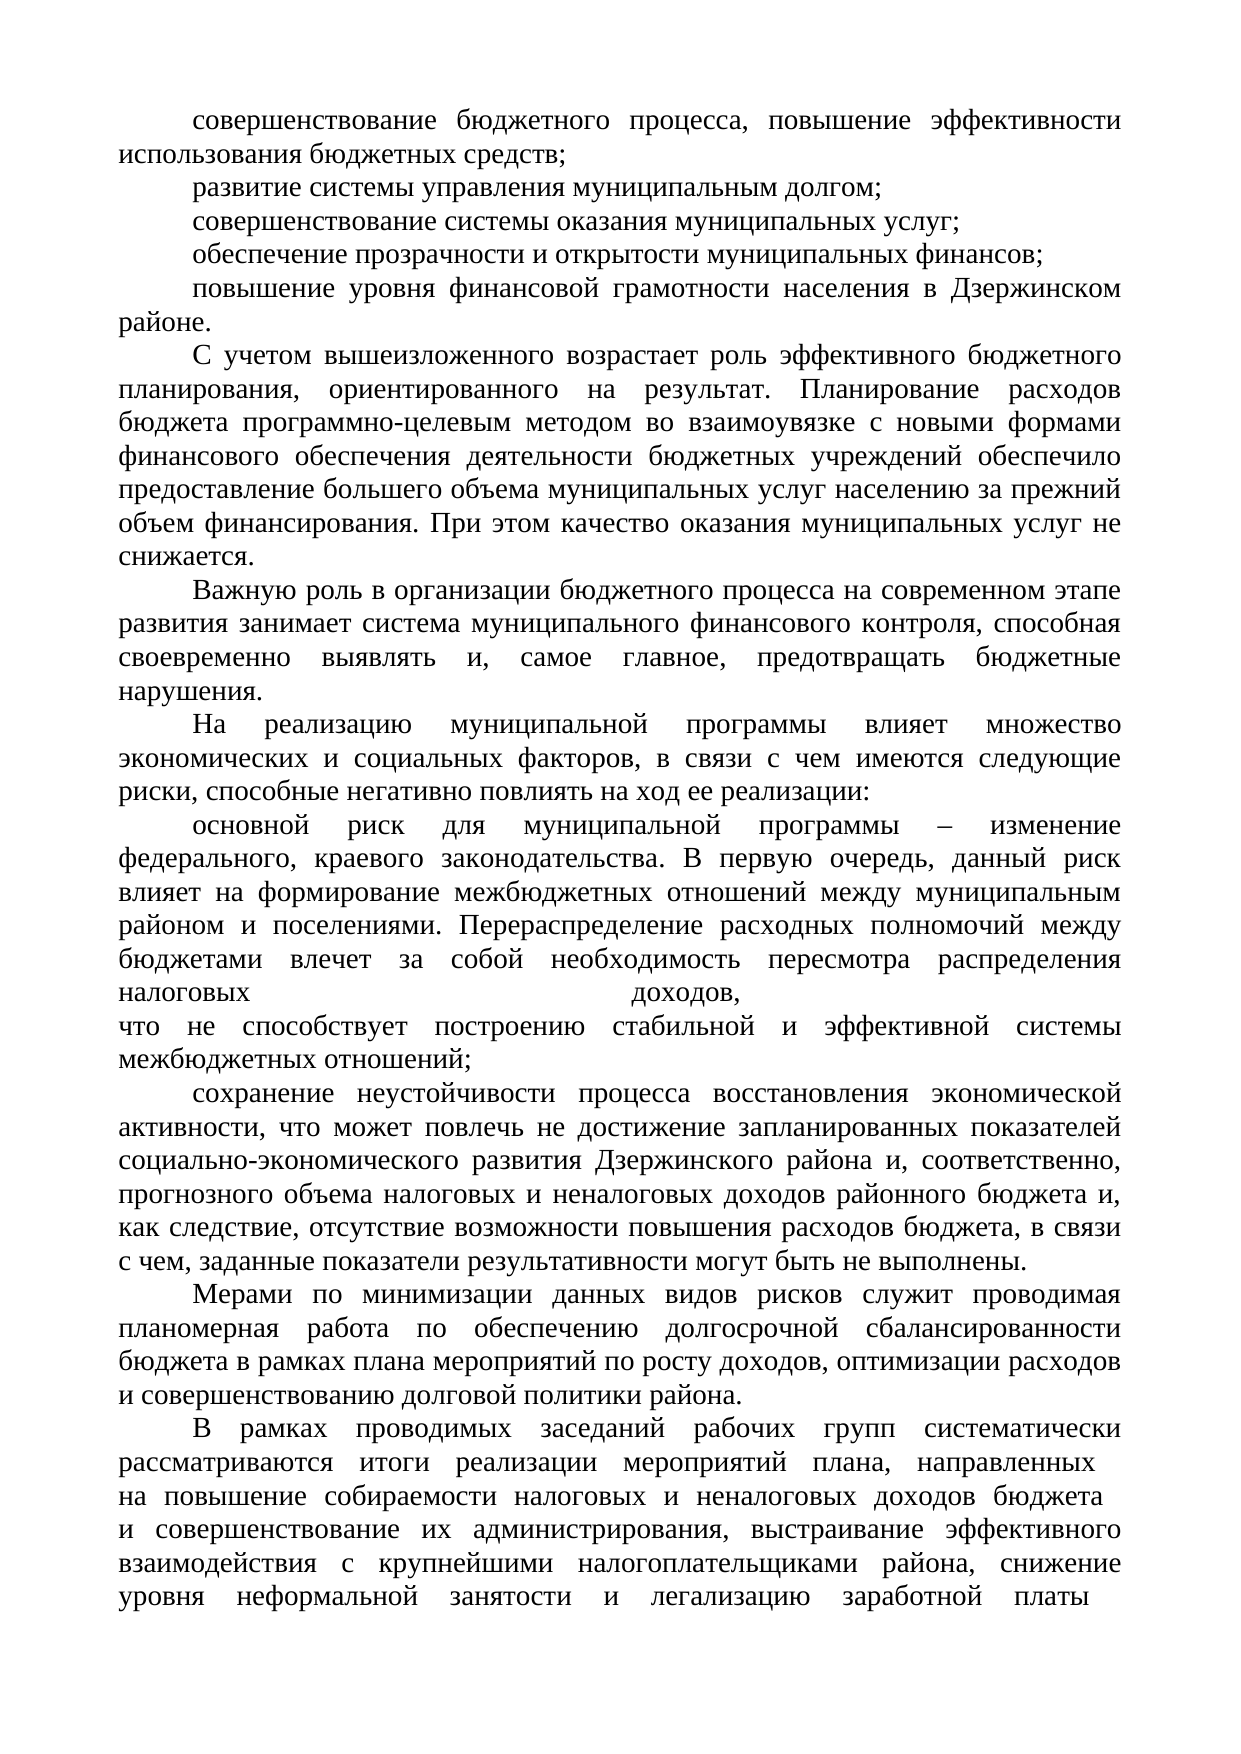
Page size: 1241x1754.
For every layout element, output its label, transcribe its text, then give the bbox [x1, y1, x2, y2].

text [118, 1411, 1122, 1612]
text повышение уровня финансовой грамотности населения в Дзержинском районе. [118, 270, 1122, 337]
text На реализацию муниципальной программы влияет множество экономических и социальных факторов, в связи с чем имеются следующие риски, способные негативно повлиять на ход ее реализации: [118, 706, 1122, 807]
text сохранение неустойчивости процесса восстановления экономической активности, что может повлечь не достижение запланированных показателей социально-экономического развития Дзержинского района и, соответственно, прогнозного объема налоговых и неналоговых доходов районного бюджета и, как следствие, отсутствие возможности повышения расходов бюджета, в связи с чем, заданные показатели результативности могут быть не выполнены. [118, 1075, 1122, 1276]
text совершенствование бюджетного процесса, повышение эффективности использования бюджетных средств; [118, 102, 1122, 169]
text развитие системы управления муниципальным долгом; [118, 169, 1122, 203]
text обеспечение прозрачности и открытости муниципальных финансов; [118, 237, 1122, 270]
text основной риск для муниципальной программы – изменение федерального, краевого законодательства. В первую очередь, данный риск влияет на формирование межбюджетных отношений между муниципальным районом и поселениями. Перераспределение расходных полномочий между бюджетами влечет за собой необходимость пересмотра распределения налоговых доходов, что не способствует построению стабильной и эффективной системы межбюджетных отношений; [118, 807, 1122, 1075]
text совершенствование системы оказания муниципальных услуг; [118, 203, 1122, 237]
text Мерами по минимизации данных видов рисков служит проводимая планомерная работа по обеспечению долгосрочной сбалансированности бюджета в рамках плана мероприятий по росту доходов, оптимизации расходов и совершенствованию долговой политики района. [118, 1276, 1122, 1411]
text С учетом вышеизложенного возрастает роль эффективного бюджетного планирования, ориентированного на результат. Планирование расходов бюджета программно-целевым методом во взаимоувязке с новыми формами финансового обеспечения деятельности бюджетных учреждений обеспечило предоставление большего объема муниципальных услуг населению за прежний объем финансирования. При этом качество оказания муниципальных услуг не снижается. [118, 337, 1122, 572]
text Важную роль в организации бюджетного процесса на современном этапе развития занимает система муниципального финансового контроля, способная своевременно выявлять и, самое главное, предотвращать бюджетные нарушения. [118, 572, 1122, 706]
